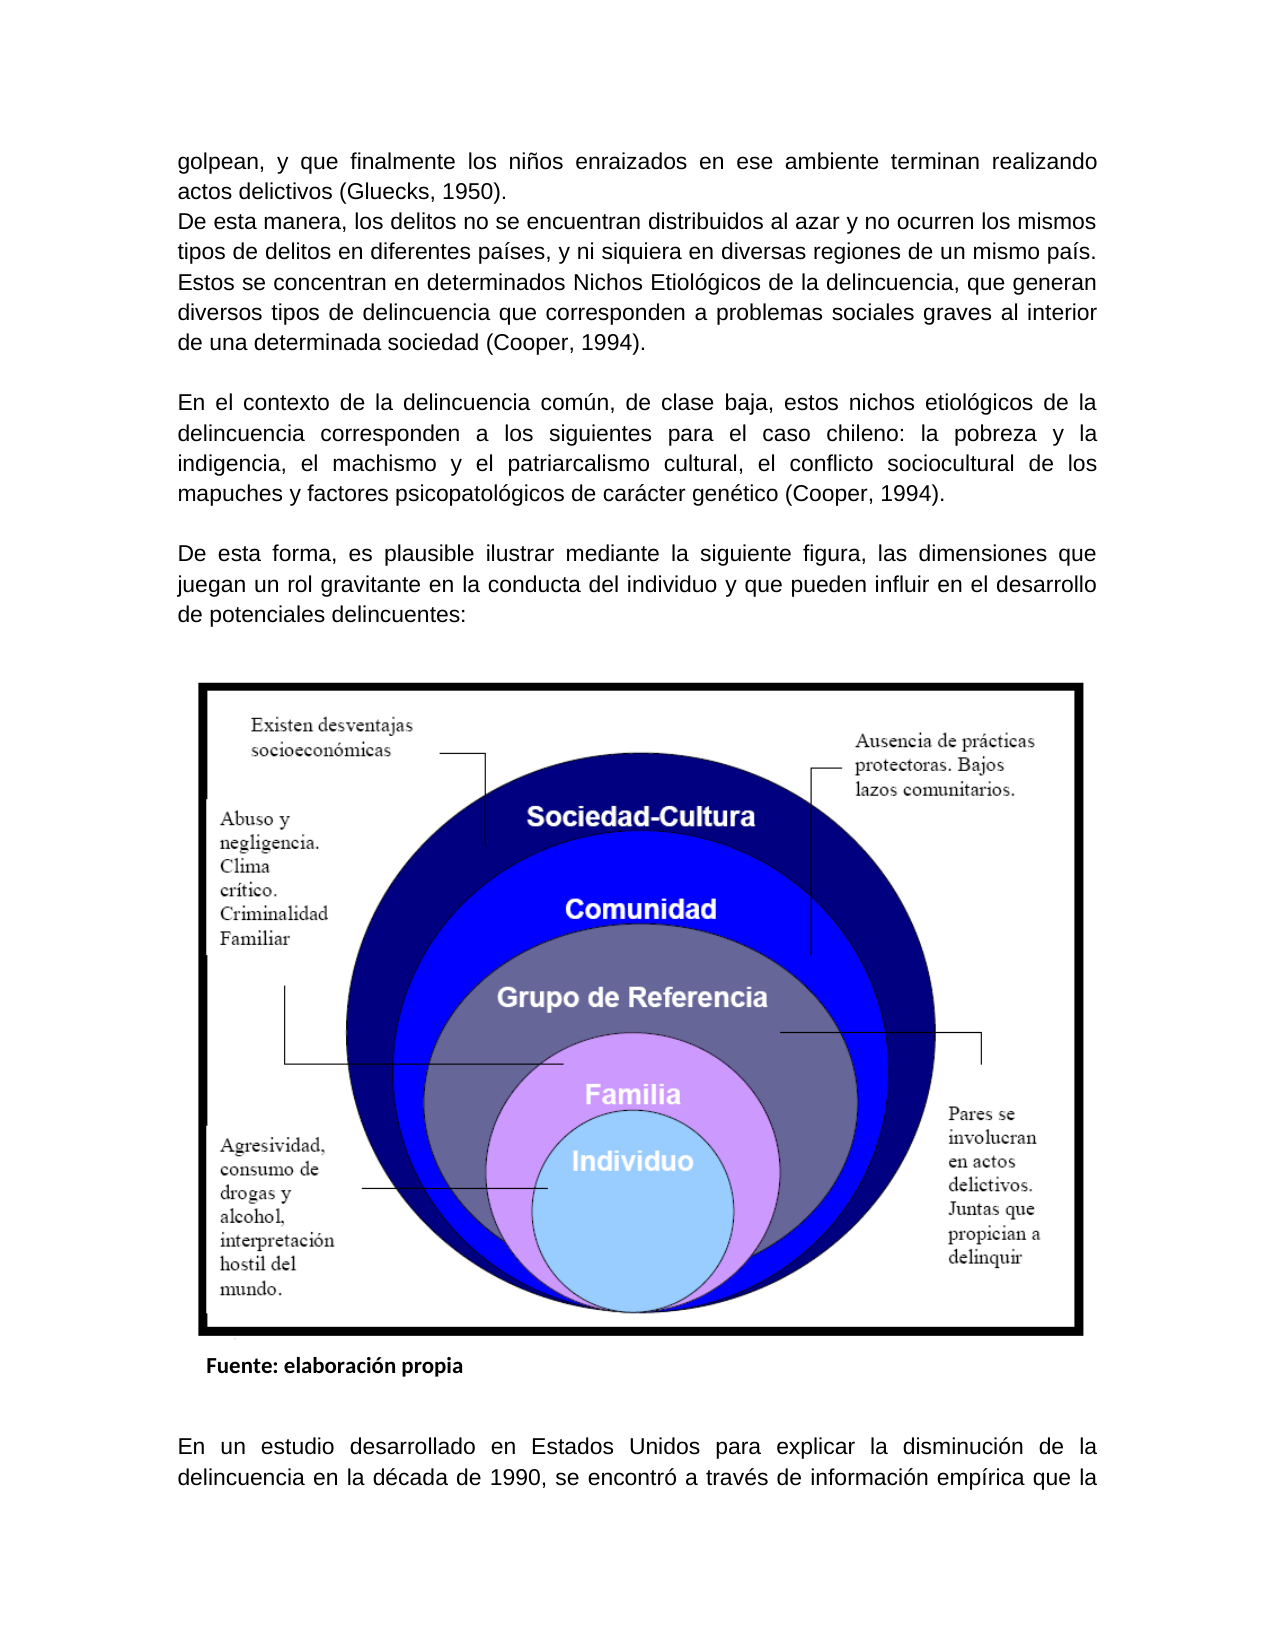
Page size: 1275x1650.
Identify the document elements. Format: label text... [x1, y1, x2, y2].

text De esta manera, los delitos no se encuentran distribuidos al azar y no ocurren los mismos tipos de delitos en diferentes países, y ni siquiera en diversas regiones de un mismo país. Estos se concentran en determinados Nichos Etiológicos de la delincuencia, que generan diversos tipos de delincuencia que corresponden a problemas sociales graves al interior de una determinada sociedad (Cooper, 1994). [177, 208, 1098, 355]
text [177, 148, 1098, 204]
text De esta forma, es plausible ilustrar mediante la siguiente figura, las dimensiones que juegan un rol gravitante en la conducta del individuo y que pueden influir en el desarrollo de potenciales delincuentes: [177, 540, 1098, 627]
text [177, 1433, 1098, 1490]
text En el contexto de la delincuencia común, de clase baja, estos nichos etiológicos de la delincuencia corresponden a los siguientes para el caso chileno: la pobreza y la indigencia, el machismo y el patriarcalismo cultural, el conflicto sociocultural de los mapuches y factores psicopatológicos de carácter genético (Cooper, 1994). [177, 389, 1098, 506]
picture [177, 658, 1097, 1345]
